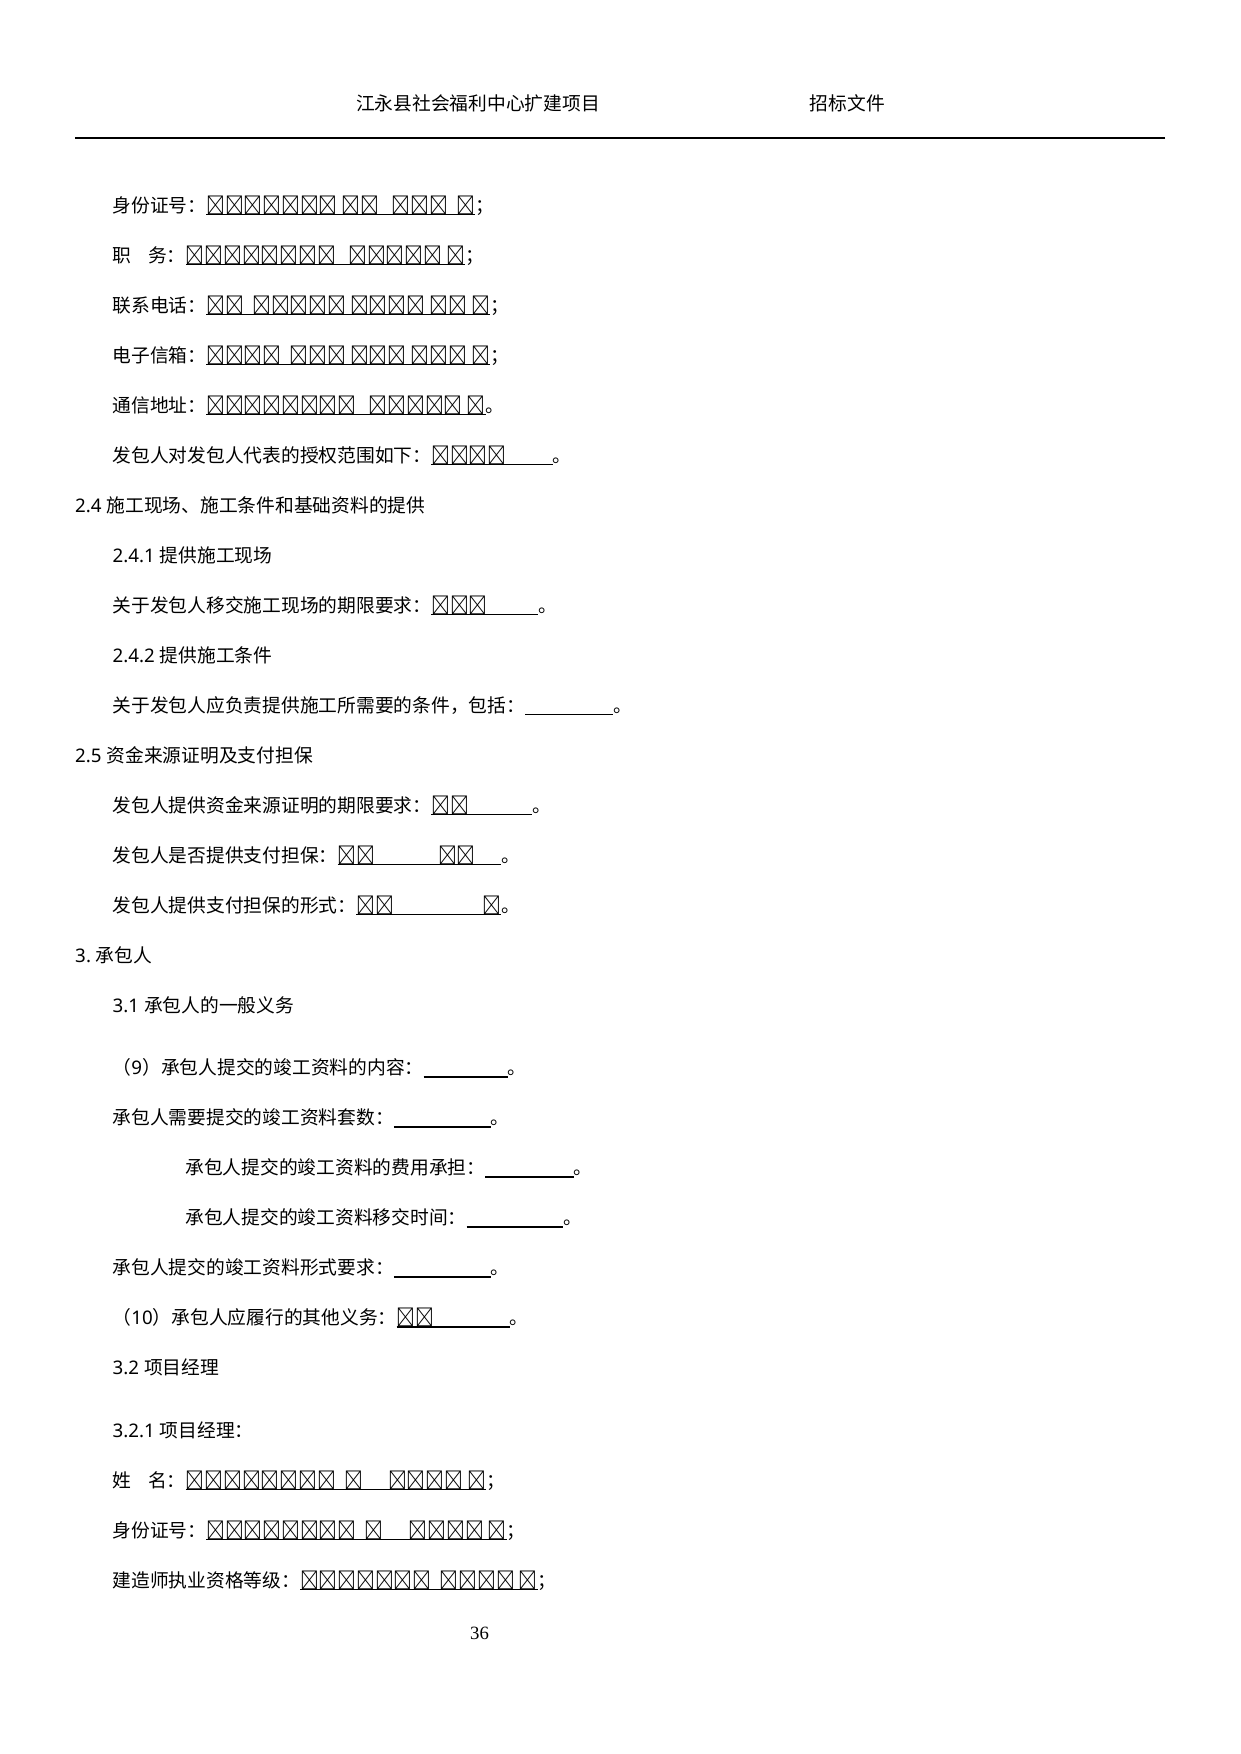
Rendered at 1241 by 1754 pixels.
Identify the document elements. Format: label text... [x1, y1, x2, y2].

text 发包人对发包人代表的授权范围如下： 。 [75, 422, 1165, 472]
text 3.2.1 项目经理： [75, 1397, 1165, 1447]
text 联系电话：    ； [75, 272, 1165, 322]
text 关于发包人应负责提供施工所需要的条件，包括： 。 [75, 672, 1165, 722]
text 2.4 施工现场、施工条件和基础资料的提供 [75, 472, 1165, 522]
text 身份证号：   ； [75, 172, 1165, 222]
text 建造师执业资格等级：  ； [75, 1547, 1165, 1597]
text 关于发包人移交施工现场的期限要求： 。 [75, 572, 1165, 622]
text 3. 承包人 [75, 922, 1165, 972]
text （10）承包人应履行的其他义务： 。 [75, 1285, 1165, 1335]
text 通信地址：  。 [75, 372, 1165, 422]
text 2.5 资金来源证明及支付担保 [75, 722, 1165, 772]
text （9）承包人提交的竣工资料的内容： 。 [75, 1035, 1165, 1085]
text 发包人提供支付担保的形式： 。 [75, 872, 1165, 922]
text 承包人提交的竣工资料形式要求： 。 [75, 1235, 1165, 1285]
text 3.2 项目经理 [75, 1335, 1165, 1385]
text 承包人提交的竣工资料的费用承担： 。 [141, 1135, 1165, 1185]
text 发包人提供资金来源证明的期限要求： 。 [75, 772, 1165, 822]
text 姓 名：   ； [75, 1447, 1165, 1497]
text 2.4.2 提供施工条件 [75, 622, 1165, 672]
text 身份证号：   ； [75, 1497, 1165, 1547]
text 发包人是否提供支付担保：  。 [75, 822, 1165, 872]
text 承包人提交的竣工资料移交时间： 。 [141, 1185, 1165, 1235]
text 承包人需要提交的竣工资料套数： 。 [75, 1085, 1165, 1135]
text 电子信箱：    ； [75, 322, 1165, 372]
text 3.1 承包人的一般义务 [75, 972, 1165, 1022]
text 职 务：  ； [75, 222, 1165, 272]
text 2.4.1 提供施工现场 [75, 522, 1165, 572]
